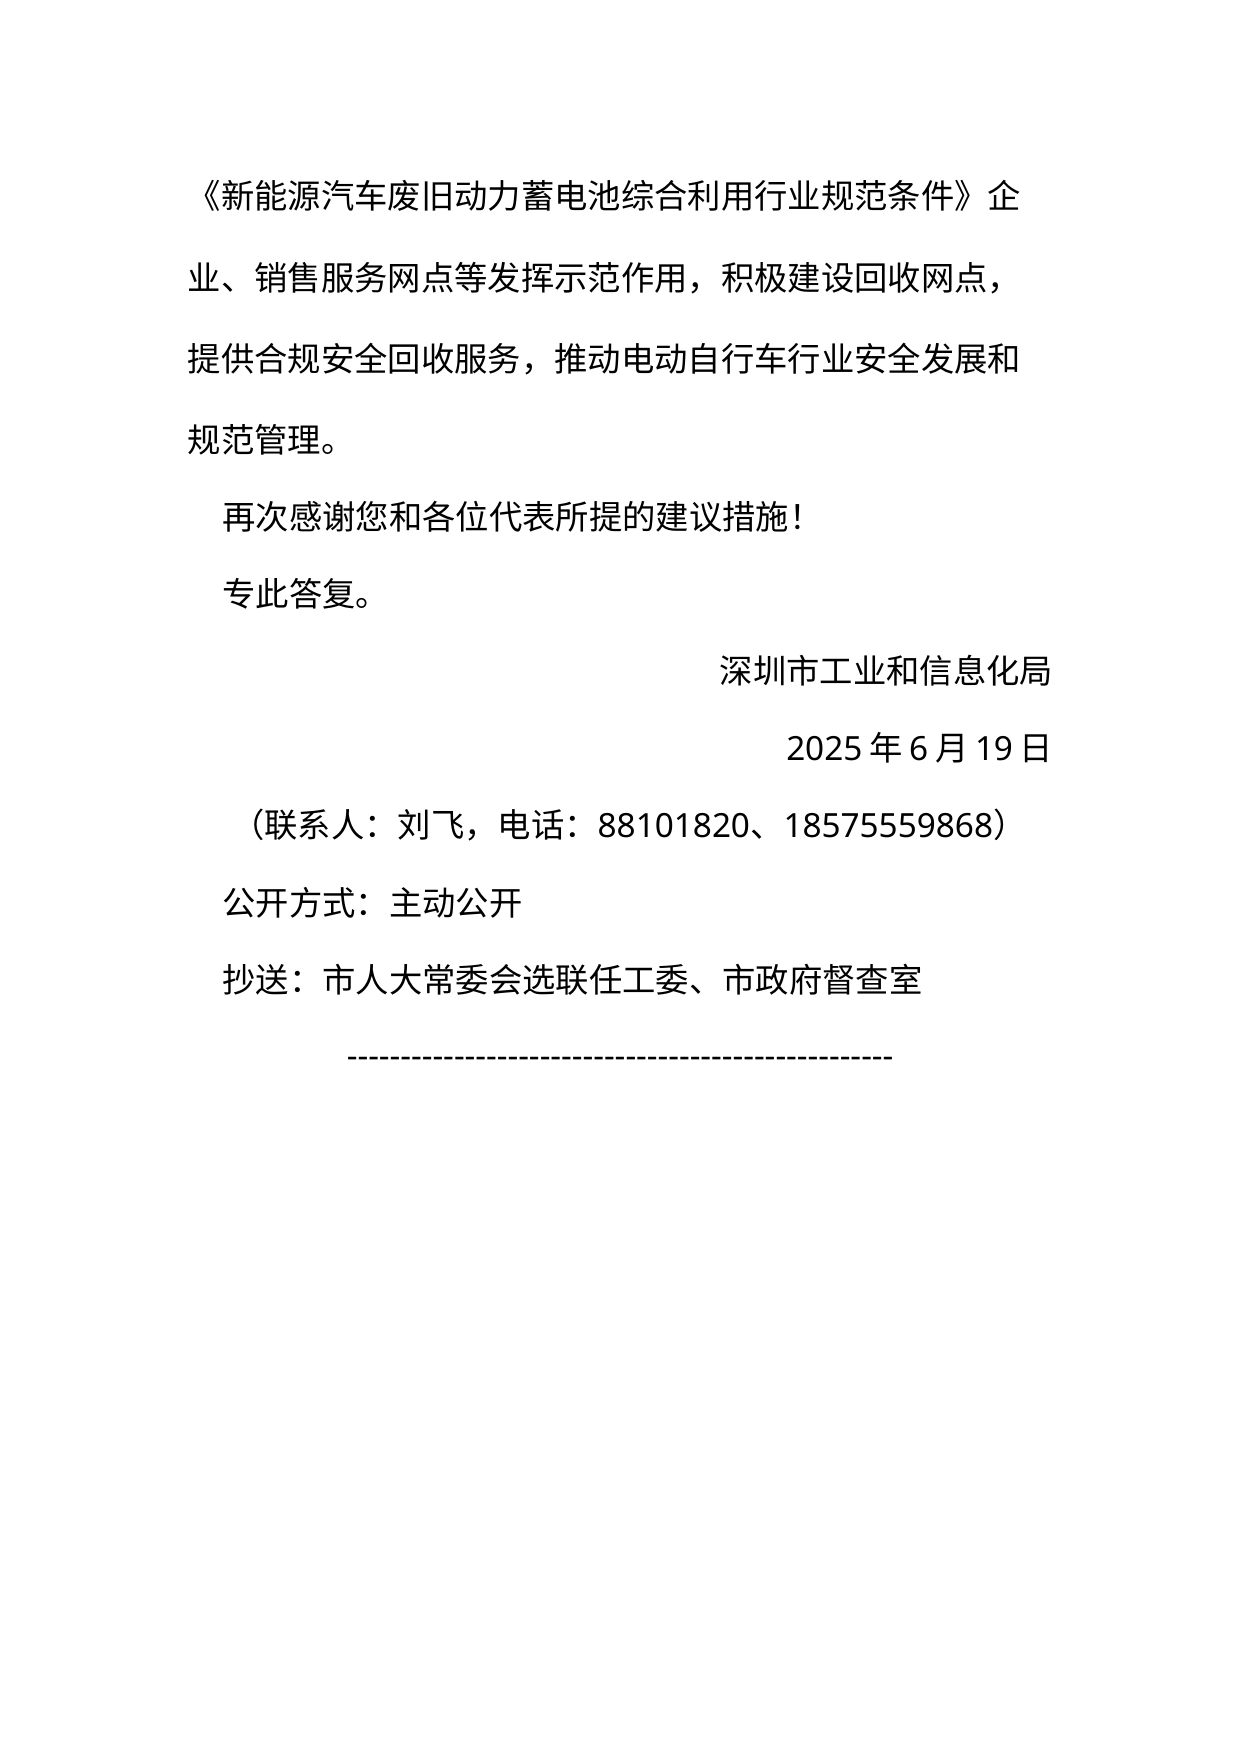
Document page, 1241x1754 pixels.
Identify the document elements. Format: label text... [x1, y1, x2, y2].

text 再次感谢您和各位代表所提的建议措施！ [187, 483, 1053, 548]
text --------------------------------------------------- [187, 1022, 1053, 1087]
text 2025年6月19日 [187, 714, 1053, 779]
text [187, 162, 1053, 471]
text （联系人：刘飞，电话：88101820、18575559868） [187, 791, 1053, 856]
text 深圳市工业和信息化局 [187, 637, 1053, 702]
text 专此答复。 [187, 560, 1053, 625]
text 公开方式：主动公开 [187, 868, 1053, 933]
text 抄送：市人大常委会选联任工委、市政府督查室 [187, 945, 1053, 1010]
